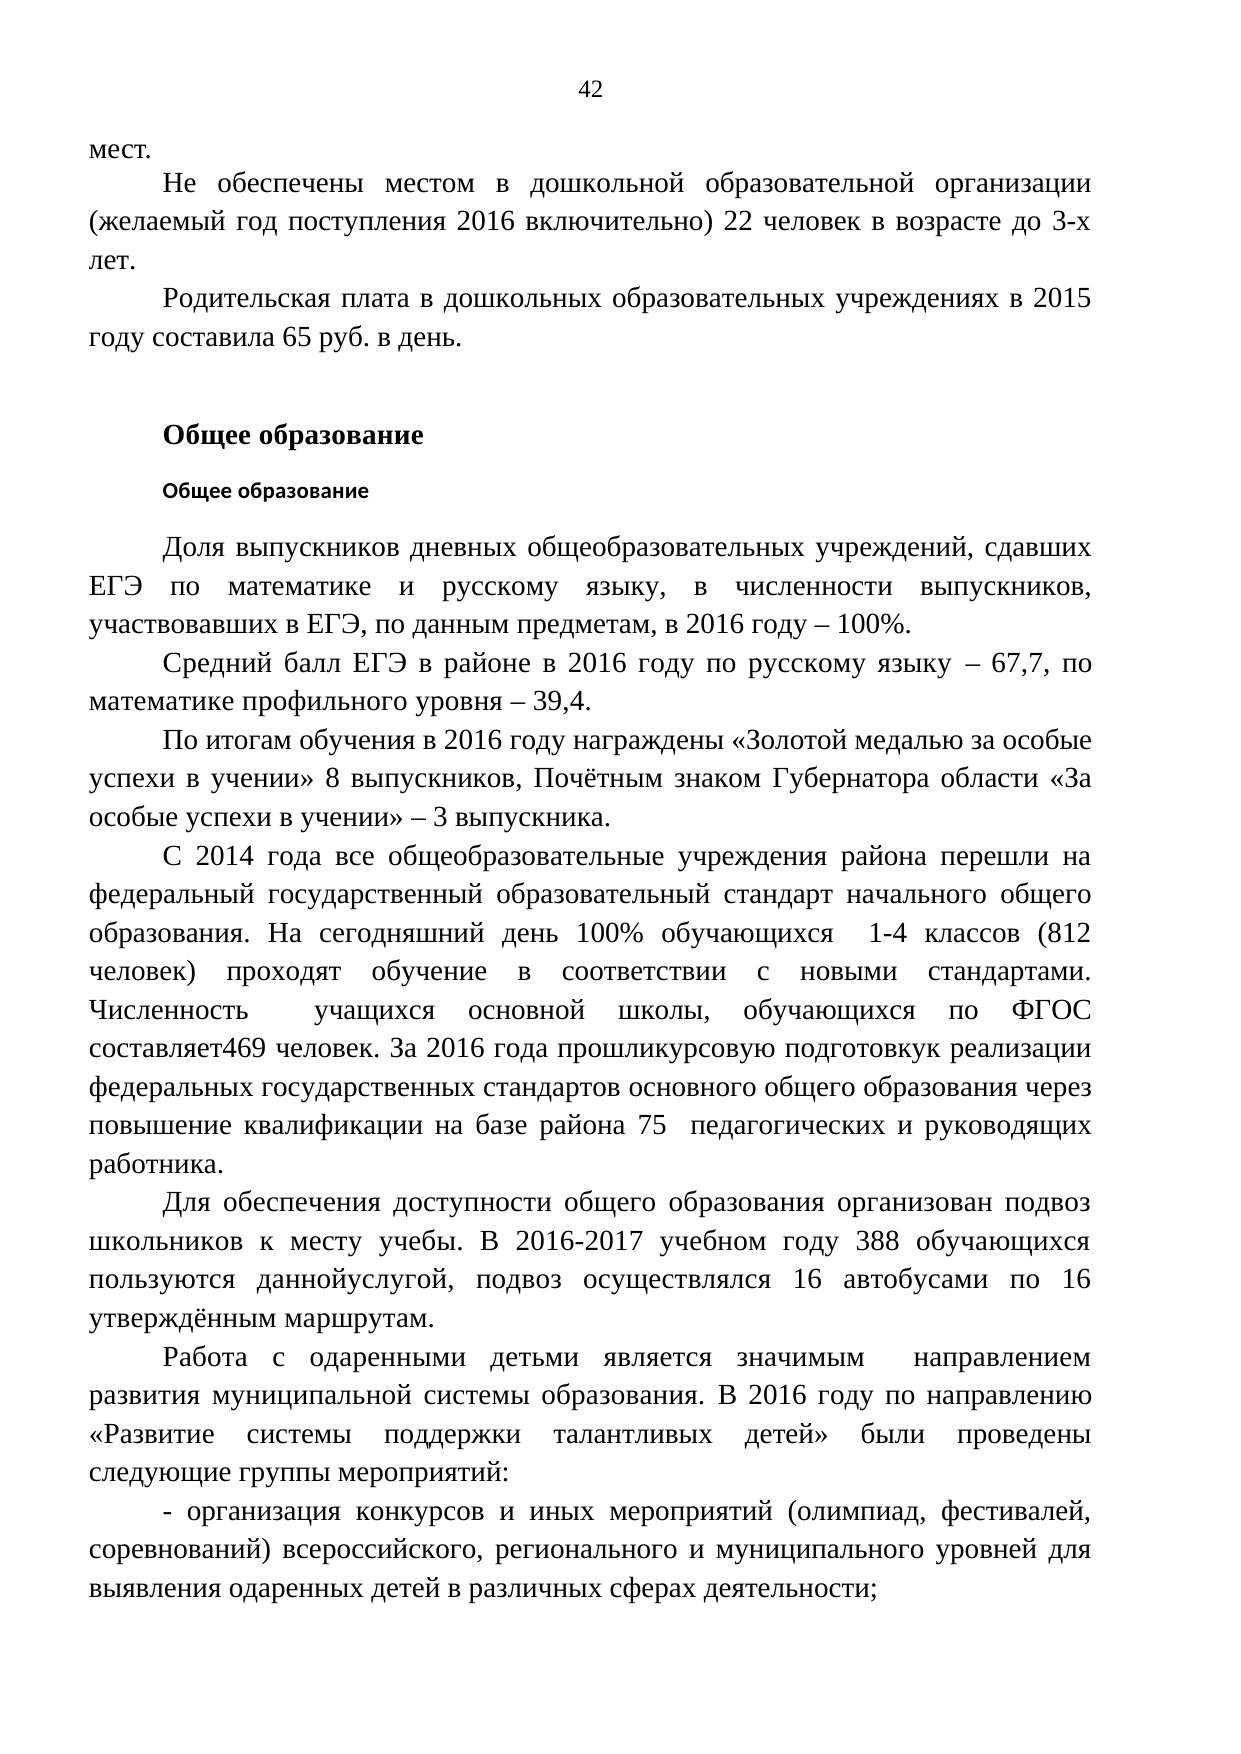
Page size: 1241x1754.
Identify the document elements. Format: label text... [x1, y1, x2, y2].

text По итогам обучения в 2016 году награждены «Золотой медалью за особые успехи в учении» 8 выпускников, Почётным знаком Губернатора области «За особые успехи в учении» – 3 выпускника. [89, 722, 1092, 833]
text Общее образование [89, 417, 1092, 451]
text Доля выпускников дневных общеобразовательных учреждений, сдавших ЕГЭ по математике и русскому языку, в численности выпускников, участвовавших в ЕГЭ, по данным предметам, в 2016 году – 100%. [89, 529, 1092, 640]
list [89, 131, 1092, 165]
text Общее образование [89, 476, 1092, 504]
text Работа с одаренными детьми является значимым направлением развития муниципальной системы образования. В 2016 году по направлению «Развитие системы поддержки талантливых детей» были проведены следующие группы мероприятий: [89, 1339, 1092, 1488]
text Не обеспечены местом в дошкольной образовательной организации (желаемый год поступления 2016 включительно) 22 человек в возрасте до 3-х лет. [89, 165, 1092, 276]
text Для обеспечения доступности общего образования организован подвоз школьников к месту учебы. В 2016-2017 учебном году 388 обучающихся пользуются даннойуслугой, подвоз осуществлялся 16 автобусами по 16 утверждённым маршрутам. [89, 1184, 1092, 1334]
text Средний балл ЕГЭ в районе в 2016 году по русскому языку – 67,7, по математике профильного уровня – 39,4. [89, 645, 1092, 717]
text Родительская плата в дошкольных образовательных учреждениях в 2015 году составила 65 руб. в день. [89, 281, 1092, 353]
text С 2014 года все общеобразовательные учреждения района перешли на федеральный государственный образовательный стандарт начального общего образования. На сегодняшний день 100% обучающихся 1-4 классов (812 человек) проходят обучение в соответствии с новыми стандартами. Численность учащихся основной школы, обучающихся по ФГОС составляет469 человек. За 2016 года прошликурсовую подготовкук реализации федеральных государственных стандартов основного общего образования через повышение квалификации на базе района 75 педагогических и руководящих работника. [89, 838, 1092, 1179]
text - организация конкурсов и иных мероприятий (олимпиад, фестивалей, соревнований) всероссийского, регионального и муниципального уровней для выявления одаренных детей в различных сферах деятельности; [89, 1493, 1092, 1603]
